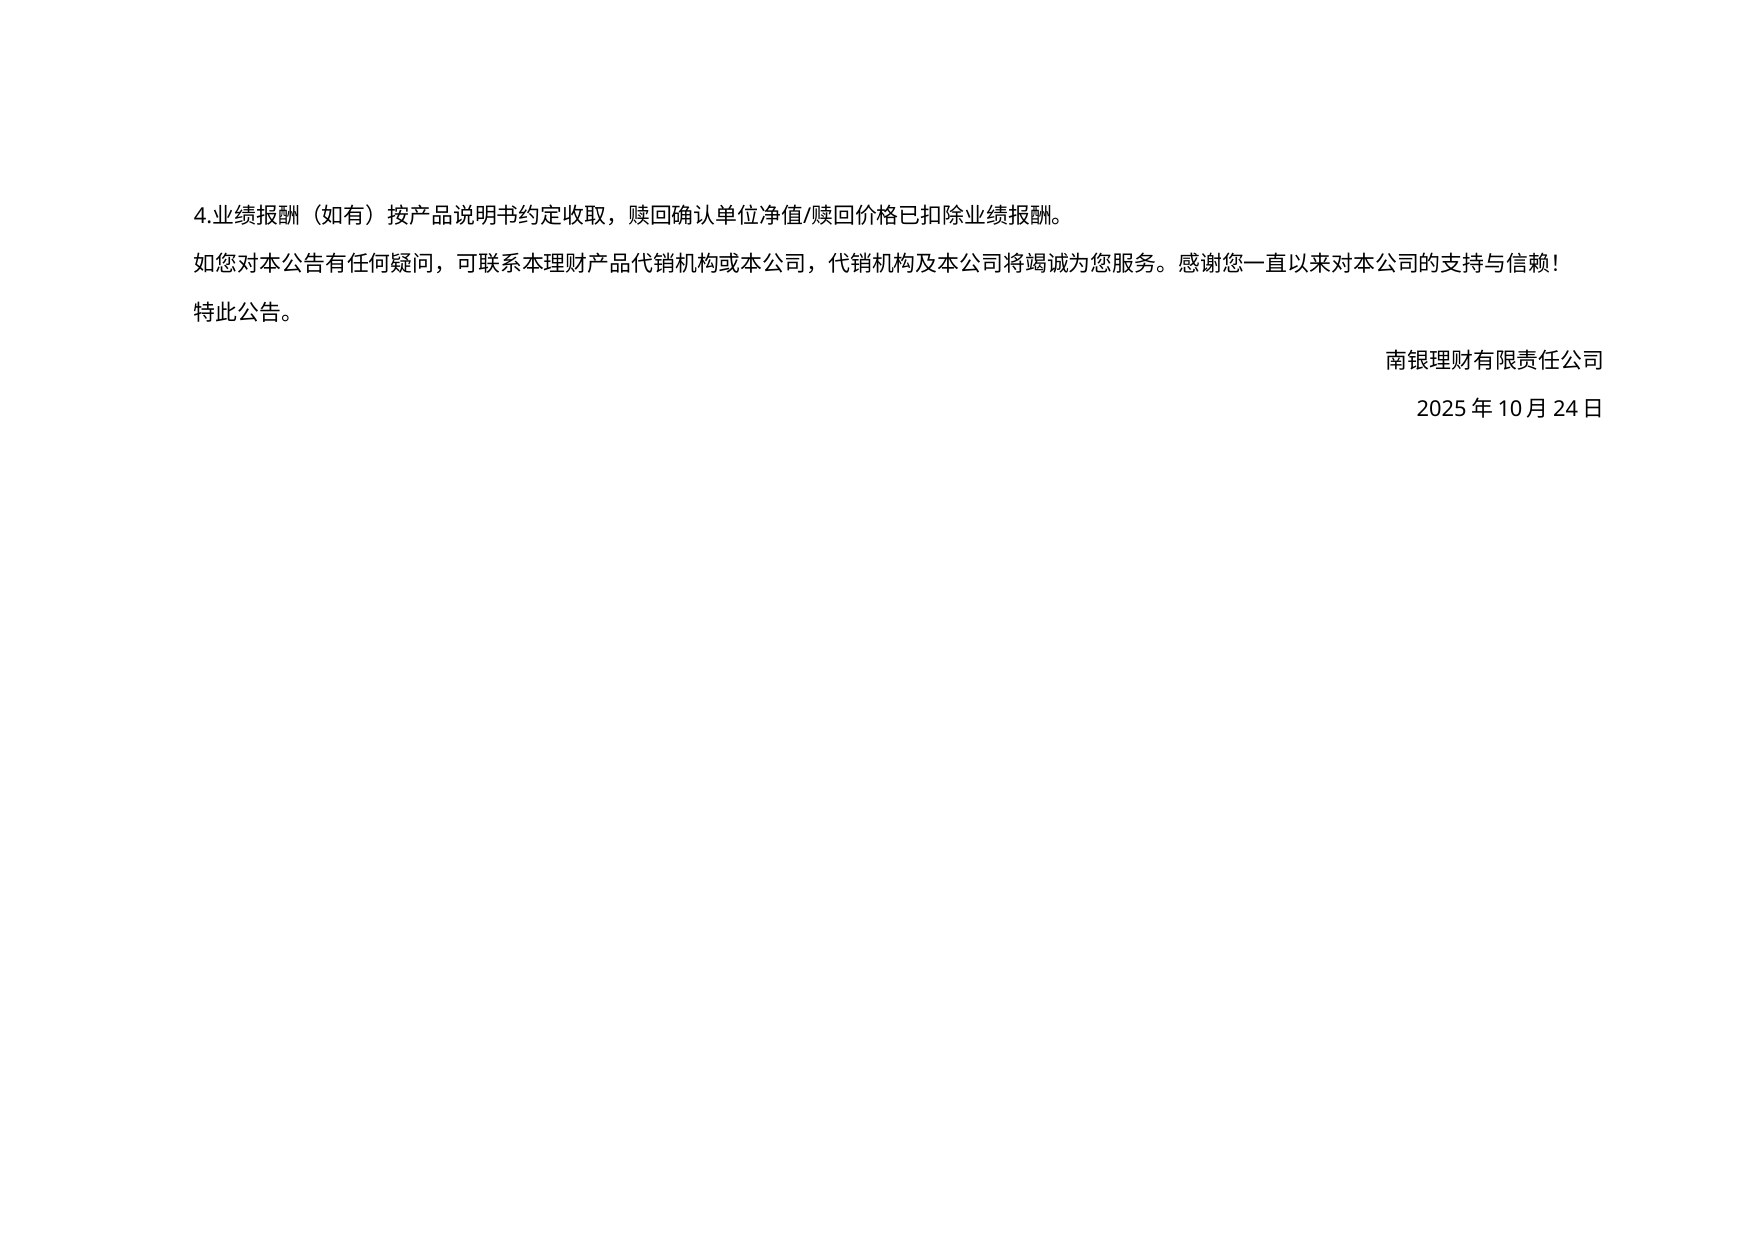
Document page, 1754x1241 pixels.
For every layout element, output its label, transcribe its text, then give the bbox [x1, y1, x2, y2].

text 4.业绩报酬（如有）按产品说明书约定收取，赎回确认单位净值/赎回价格已扣除业绩报酬。 [150, 198, 1604, 230]
text 南银理财有限责任公司 [150, 343, 1604, 375]
text 特此公告。 [150, 294, 1604, 327]
text 如您对本公告有任何疑问，可联系本理财产品代销机构或本公司，代销机构及本公司将竭诚为您服务。感谢您一直以来对本公司的支持与信赖！ [150, 246, 1604, 278]
text 2025年10月24日 [150, 391, 1604, 423]
